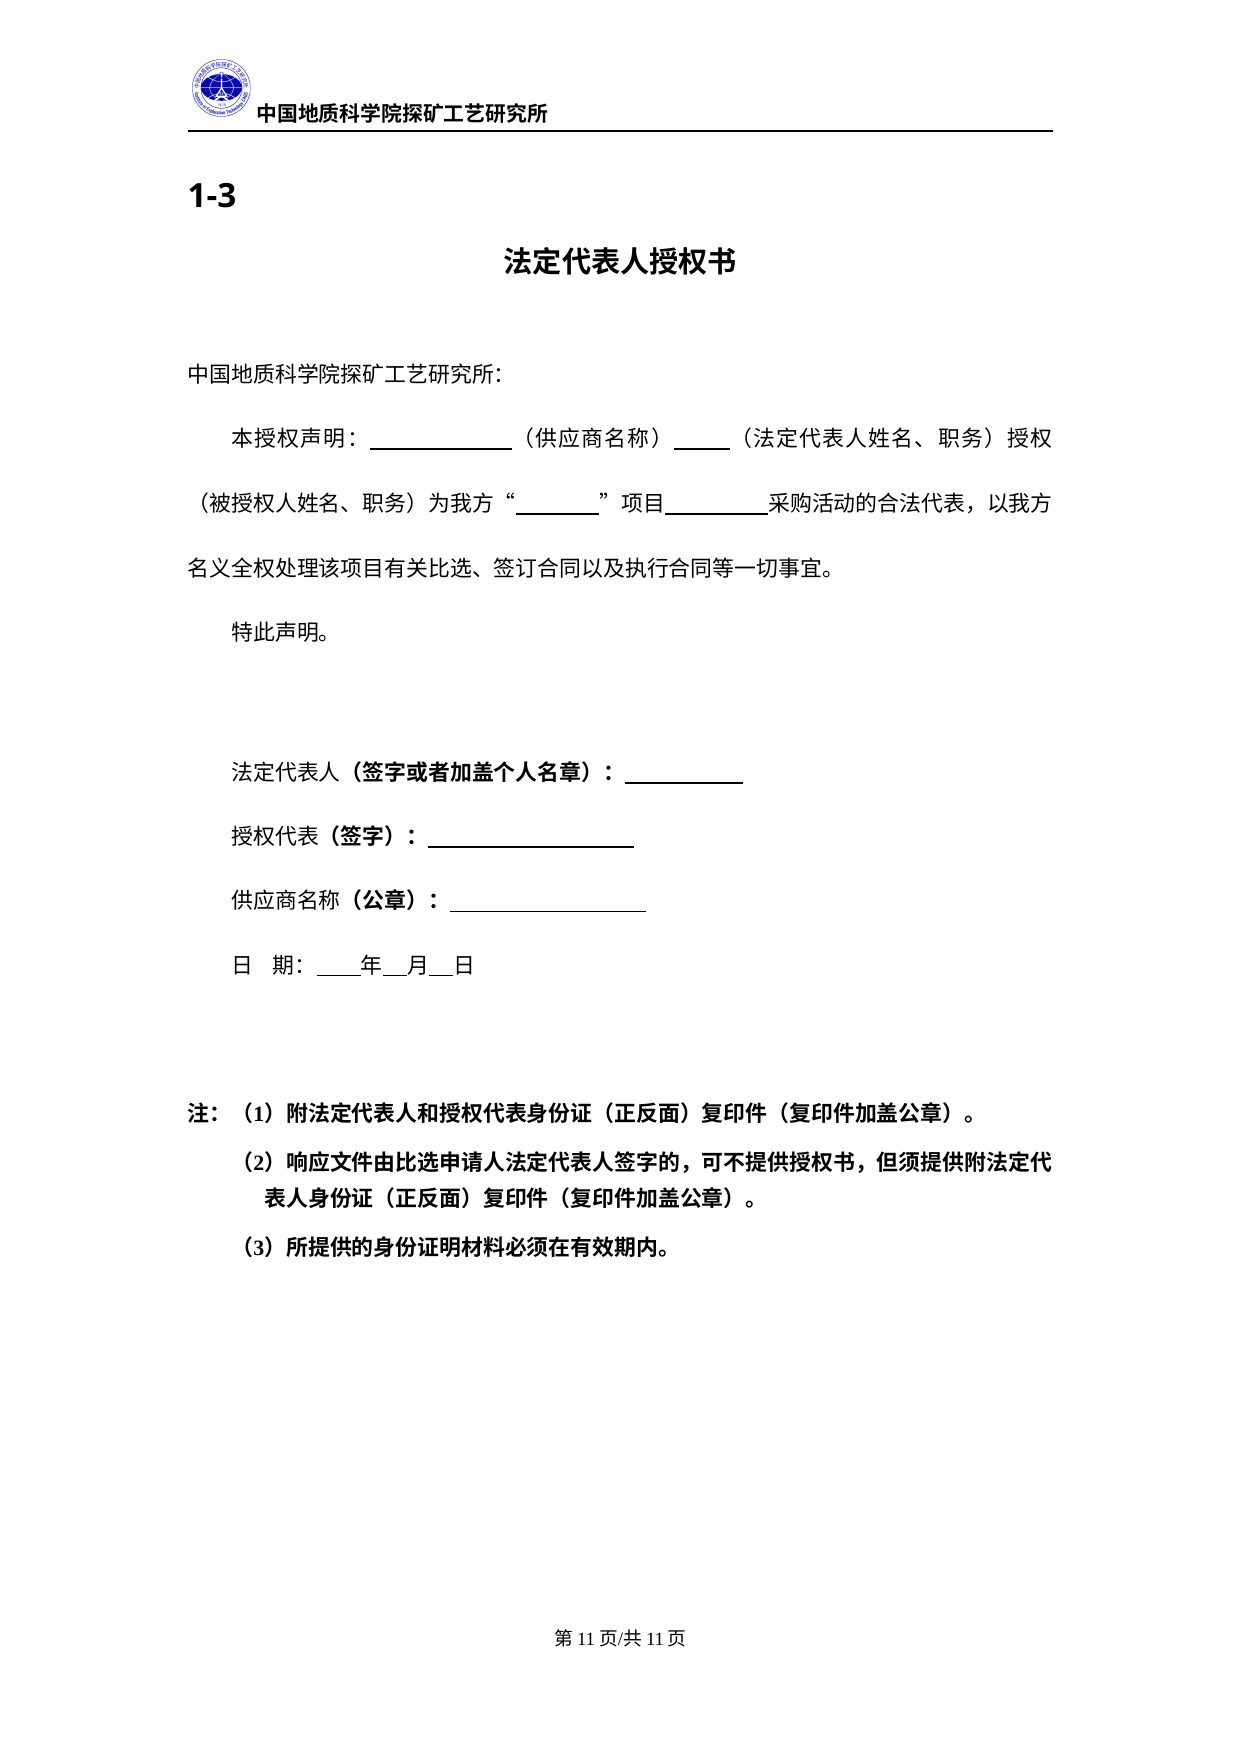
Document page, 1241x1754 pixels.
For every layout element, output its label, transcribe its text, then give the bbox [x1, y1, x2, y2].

text （3）所提供的身份证明材料必须在有效期内。 [231, 1230, 1053, 1262]
text 中国地质科学院探矿工艺研究所： [187, 356, 1053, 389]
text 法定代表人授权书 [187, 227, 1053, 292]
text 日 期： 年 月 日 [187, 947, 1053, 980]
text 授权代表（签字）： [187, 819, 1053, 851]
text 注：（1）附法定代表人和授权代表身份证（正反面）复印件（复印件加盖公章）。 [187, 1096, 1053, 1128]
text 1-3 [187, 162, 1053, 227]
text 特此声明。 [187, 614, 1053, 647]
text 供应商名称（公章）： [187, 883, 1053, 916]
text 法定代表人（签字或者加盖个人名章）： [187, 755, 1053, 787]
picture [187, 53, 257, 122]
text （2）响应文件由比选申请人法定代表人签字的，可不提供授权书，但须提供附法定代表人身份证（正反面）复印件（复印件加盖公章）。 [231, 1145, 1053, 1213]
text 本授权声明： （供应商名称） （法定代表人姓名、职务）授权 （被授权人姓名、职务）为我方“ ”项目 采购活动的合法代表，以我方名义全权处理该项目有关比选、签订合同以及执行合同等一切事宜。 [187, 420, 1053, 583]
